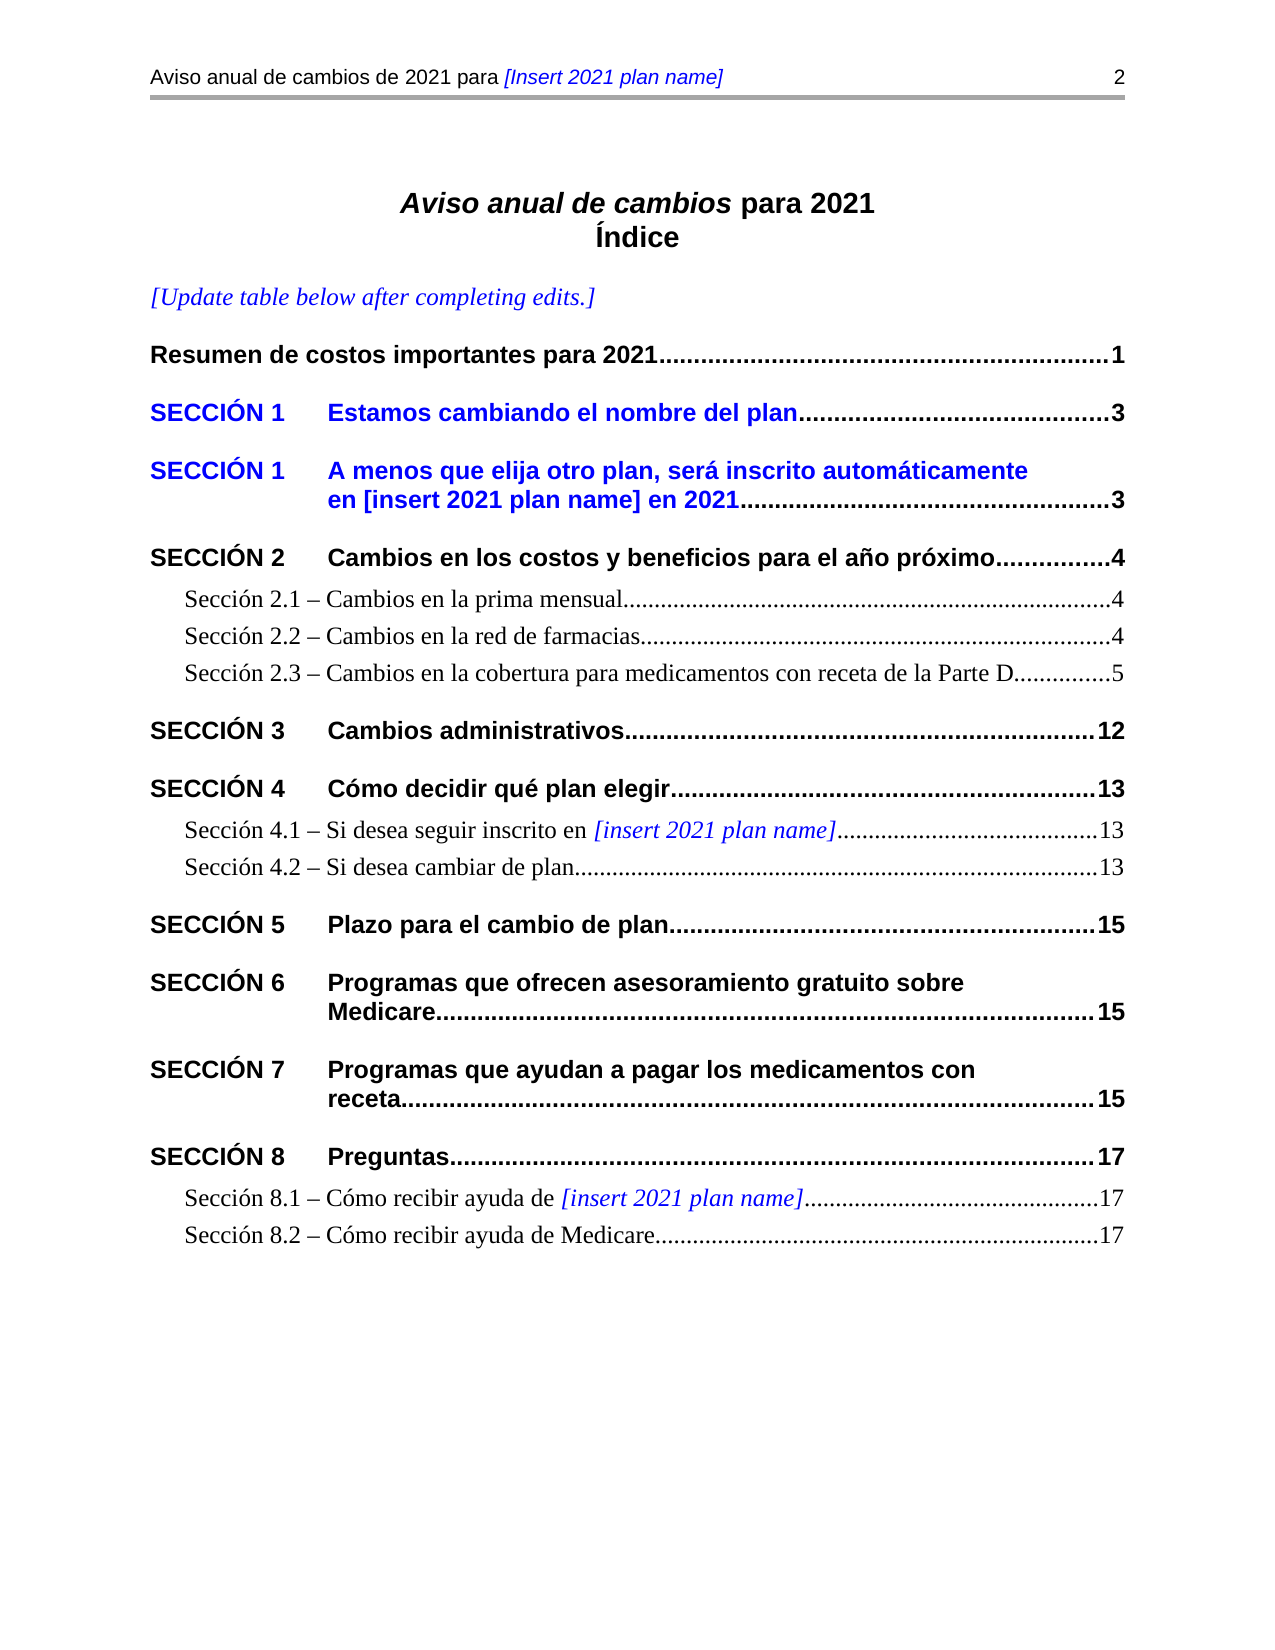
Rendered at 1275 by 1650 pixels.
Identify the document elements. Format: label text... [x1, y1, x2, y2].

text Resumen de costos importantes para 2021 1 [150, 340, 1050, 369]
text SECCIÓN 3 Cambios administrativos 12 [150, 716, 1050, 745]
text SECCIÓN 4 Cómo decidir qué plan elegir 13 [150, 774, 1050, 803]
text Sección 8.2 – Cómo recibir ayuda de Medicare 17 [184, 1220, 1050, 1249]
text SECCIÓN 1 A menos que elija otro plan, será inscrito automáticamente en [insert 2021 plan name] en 2021 3 [150, 456, 1050, 514]
text SECCIÓN 8 Preguntas 17 [150, 1142, 1050, 1170]
text Sección 2.2 – Cambios en la red de farmacias 4 [184, 621, 1050, 650]
text SECCIÓN 6 Programas que ofrecen asesoramiento gratuito sobre Medicare 15 [150, 968, 1050, 1026]
text Aviso anual de cambios para 2021 Índice [150, 186, 1125, 253]
text Sección 8.1 – Cómo recibir ayuda de [insert 2021 plan name] 17 [184, 1183, 1050, 1212]
text Sección 4.1 – Si desea seguir inscrito en [insert 2021 plan name] 13 [184, 815, 1050, 844]
text SECCIÓN 7 Programas que ayudan a pagar los medicamentos con receta 15 [150, 1055, 1050, 1112]
text SECCIÓN 1 Estamos cambiando el nombre del plan 3 [150, 398, 1050, 427]
text Sección 2.3 – Cambios en la cobertura para medicamentos con receta de la Parte D 5 [184, 658, 1050, 687]
text SECCIÓN 5 Plazo para el cambio de plan 15 [150, 910, 1050, 939]
text SECCIÓN 2 Cambios en los costos y beneficios para el año próximo 4 [150, 543, 1050, 572]
text Sección 2.1 – Cambios en la prima mensual 4 [184, 584, 1050, 613]
text [Update table below after completing edits.] [150, 282, 1125, 311]
text Sección 4.2 – Si desea cambiar de plan 13 [184, 852, 1050, 881]
